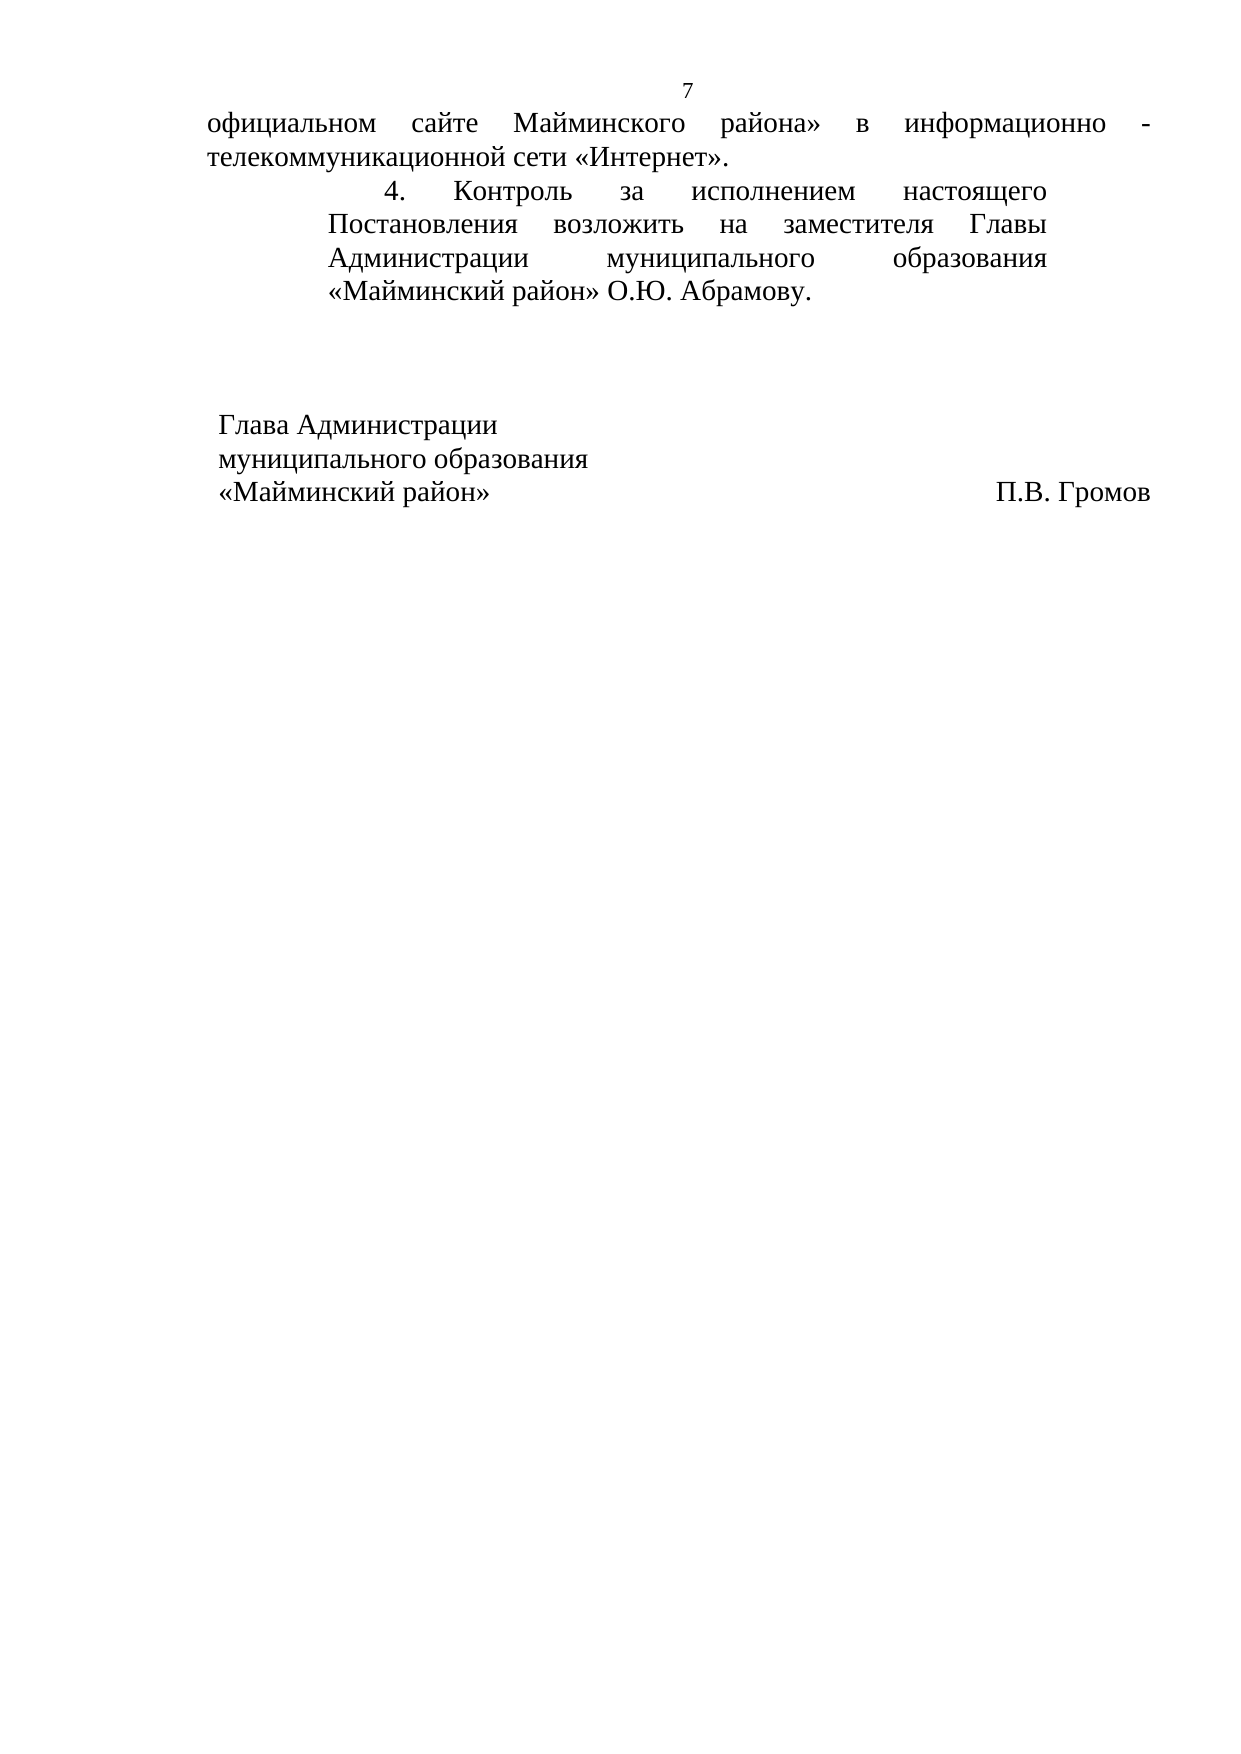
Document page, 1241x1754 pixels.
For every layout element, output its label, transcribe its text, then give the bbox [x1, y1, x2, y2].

table_header П.В. Громов [686, 307, 1162, 516]
text 4. Контроль за исполнением настоящего Постановления возложить на заместителя Главы Администрации муниципального образования «Майминский район» О.Ю. Абрамову. [328, 173, 1047, 307]
table_header Глава Администрации муниципального образования «Майминский район» [207, 307, 686, 516]
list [207, 106, 1152, 173]
